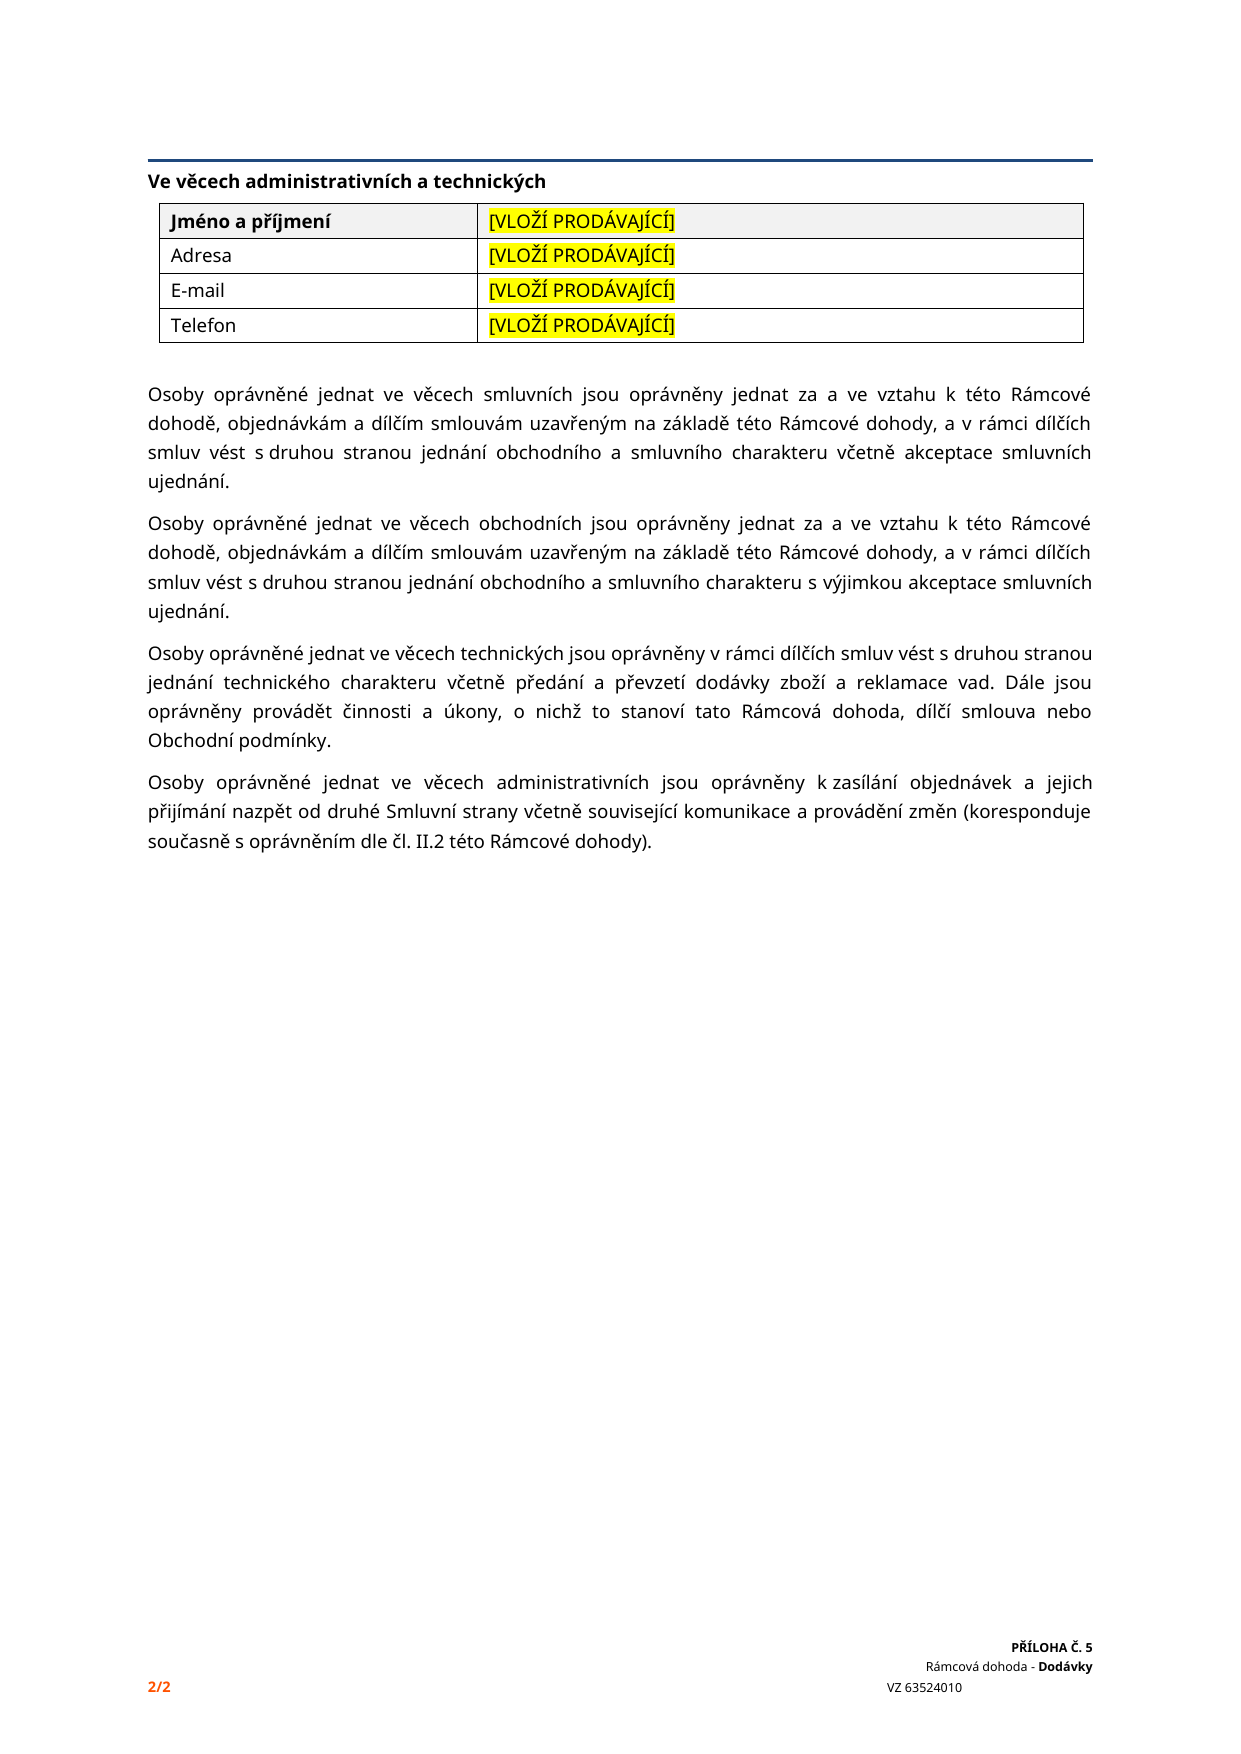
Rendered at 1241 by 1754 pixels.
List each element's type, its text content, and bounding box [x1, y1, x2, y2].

table_header Jméno a příjmení [160, 204, 477, 238]
text Osoby oprávněné jednat ve věcech technických jsou oprávněny v rámci dílčích smluv vést s druhou stranou jednání technického charakteru včetně předání a převzetí dodávky zboží a reklamace vad. Dále jsou oprávněny provádět činnosti a úkony, o nichž to stanoví tato Rámcová dohoda, dílčí smlouva nebo Obchodní podmínky. [148, 640, 1093, 753]
table_cell Telefon [160, 309, 477, 342]
table_cell [VLOŽÍ PRODÁVAJÍCÍ] [478, 239, 1083, 272]
table_cell E-mail [160, 274, 477, 307]
table_cell [VLOŽÍ PRODÁVAJÍCÍ] [478, 274, 1083, 307]
text Osoby oprávněné jednat ve věcech administrativních jsou oprávněny k zasílání objednávek a jejich přijímání nazpět od druhé Smluvní strany včetně související komunikace a provádění změn (koresponduje současně s oprávněním dle čl. II.2 této Rámcové dohody). [148, 769, 1093, 854]
text Ve věcech administrativních a technických [148, 162, 1093, 194]
table_header [VLOŽÍ PRODÁVAJÍCÍ] [478, 204, 1083, 238]
text Osoby oprávněné jednat ve věcech smluvních jsou oprávněny jednat za a ve vztahu k této Rámcové dohodě, objednávkám a dílčím smlouvám uzavřeným na základě této Rámcové dohody, a v rámci dílčích smluv vést s druhou stranou jednání obchodního a smluvního charakteru včetně akceptace smluvních ujednání. [148, 381, 1093, 494]
table_cell Adresa [160, 239, 477, 272]
text Osoby oprávněné jednat ve věcech obchodních jsou oprávněny jednat za a ve vztahu k této Rámcové dohodě, objednávkám a dílčím smlouvám uzavřeným na základě této Rámcové dohody, a v rámci dílčích smluv vést s druhou stranou jednání obchodního a smluvního charakteru s výjimkou akceptace smluvních ujednání. [148, 510, 1093, 624]
table_cell [VLOŽÍ PRODÁVAJÍCÍ] [478, 309, 1083, 342]
